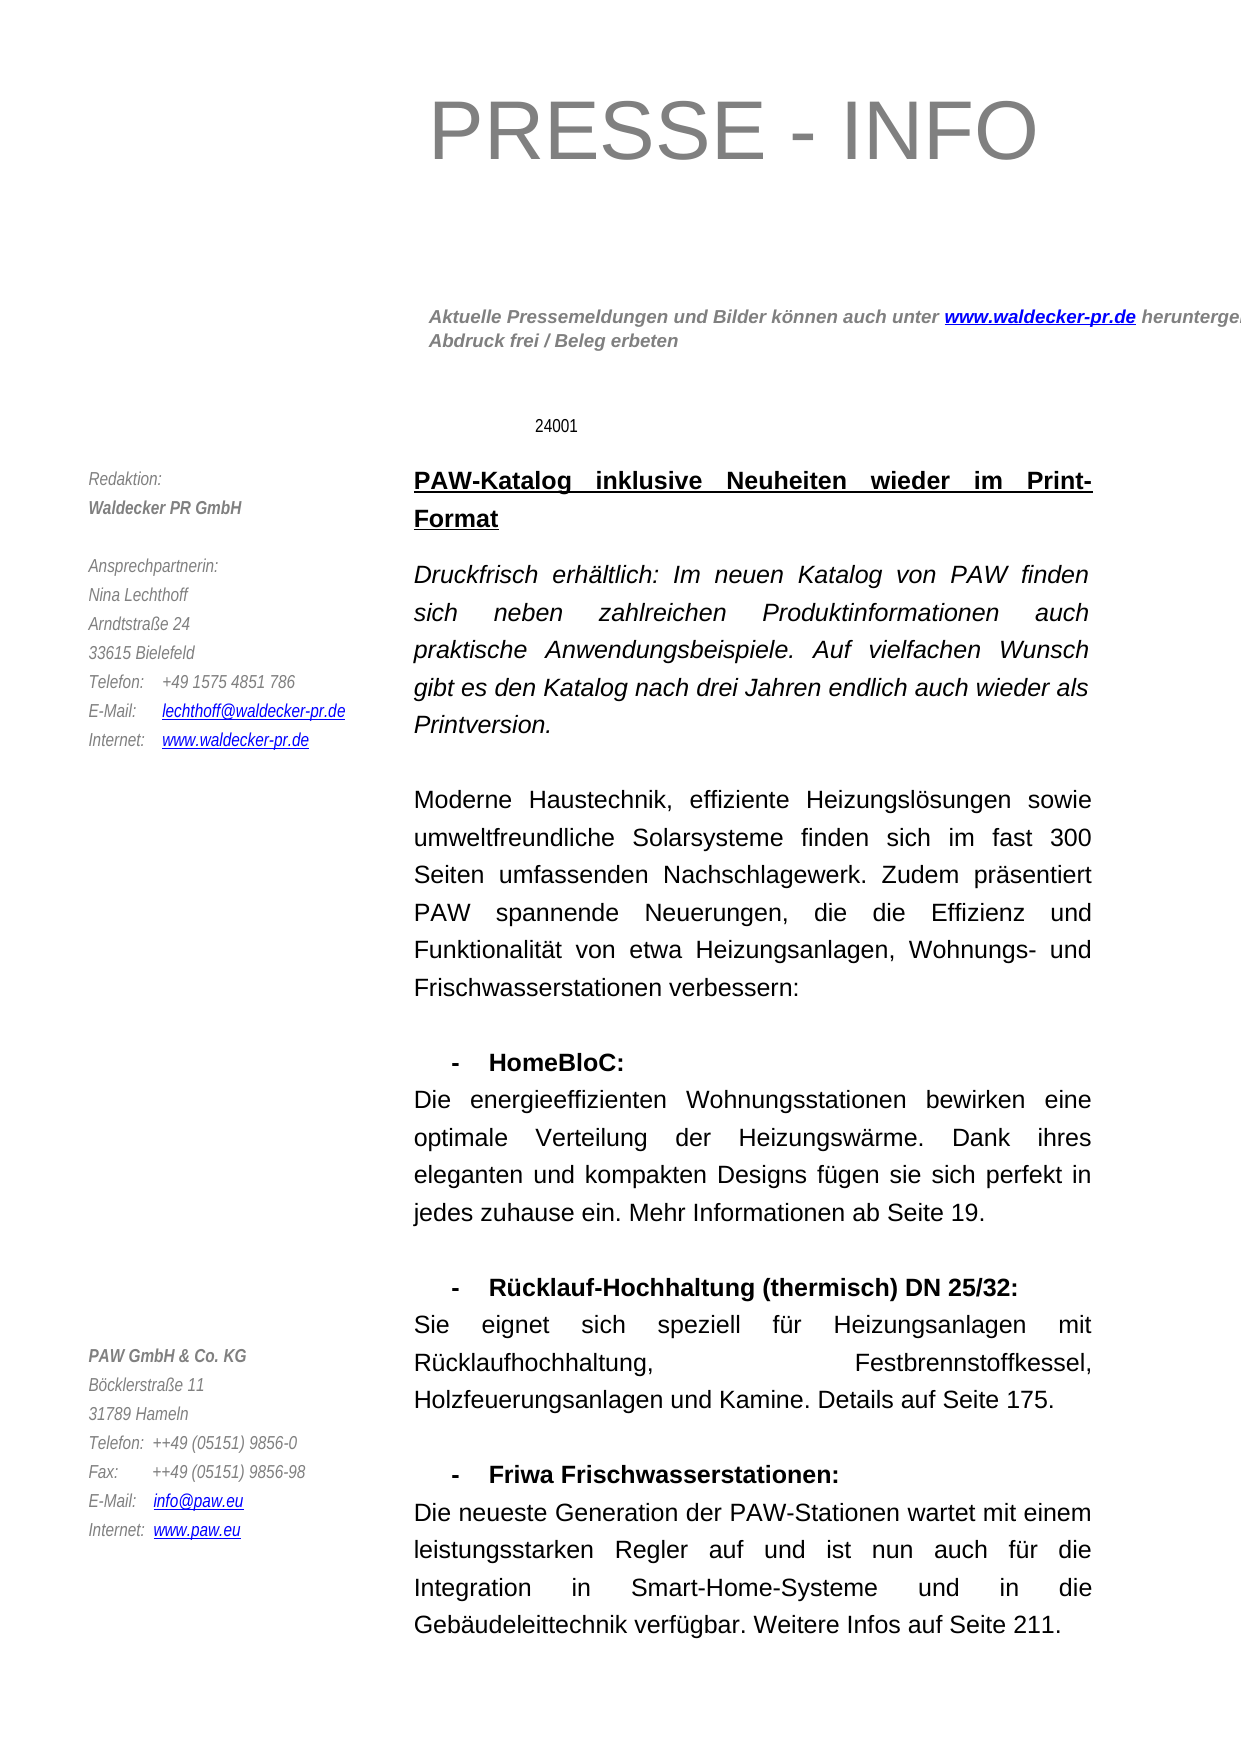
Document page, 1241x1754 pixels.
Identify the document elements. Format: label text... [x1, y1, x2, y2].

list Rücklauf-Hochhaltung (thermisch) DN 25/32: [451, 1266, 1093, 1303]
list Druckfrisch erhältlich: Im neuen Katalog von PAW finden sich neben zahlreichen Produktinformationen auch praktische Anwendungsbeispiele. Auf vielfachen Wunsch gibt es den Katalog nach drei Jahren endlich auch wieder als Printversion. [413, 553, 1093, 741]
list Moderne Haustechnik, effiziente Heizungslösungen sowie umweltfreundliche Solarsysteme finden sich im fast 300 Seiten umfassenden Nachschlagewerk. Zudem präsentiert PAW spannende Neuerungen, die die Effizienz und Funktionalität von etwa Heizungsanlagen, Wohnungs- und Frischwasserstationen verbessern: [413, 778, 1093, 1003]
text PAW-Katalog inklusive Neuheiten wieder im Print-Format [413, 492, 1093, 535]
list Sie eignet sich speziell für Heizungsanlagen mit Rücklaufhochhaltung, Festbrennstoffkessel, Holzfeuerungsanlagen und Kamine. Details auf Seite 175. [413, 1303, 1093, 1416]
list HomeBloC: [451, 1041, 1093, 1078]
list Die energieeffizienten Wohnungsstationen bewirken eine optimale Verteilung der Heizungswärme. Dank ihres eleganten und kompakten Designs fügen sie sich perfekt in jedes zuhause ein. Mehr Informationen ab Seite 19. [413, 1078, 1093, 1228]
text PAW-Katalog inklusive Neuheiten wieder im Print-Format [413, 460, 1093, 491]
list Die neueste Generation der PAW-Stationen wartet mit einem leistungsstarken Regler auf und ist nun auch für die Integration in Smart-Home-Systeme und in die Gebäudeleittechnik verfügbar. Weitere Infos auf Seite 211. [413, 1491, 1093, 1641]
list Friwa Frischwasserstationen: [451, 1453, 1093, 1491]
